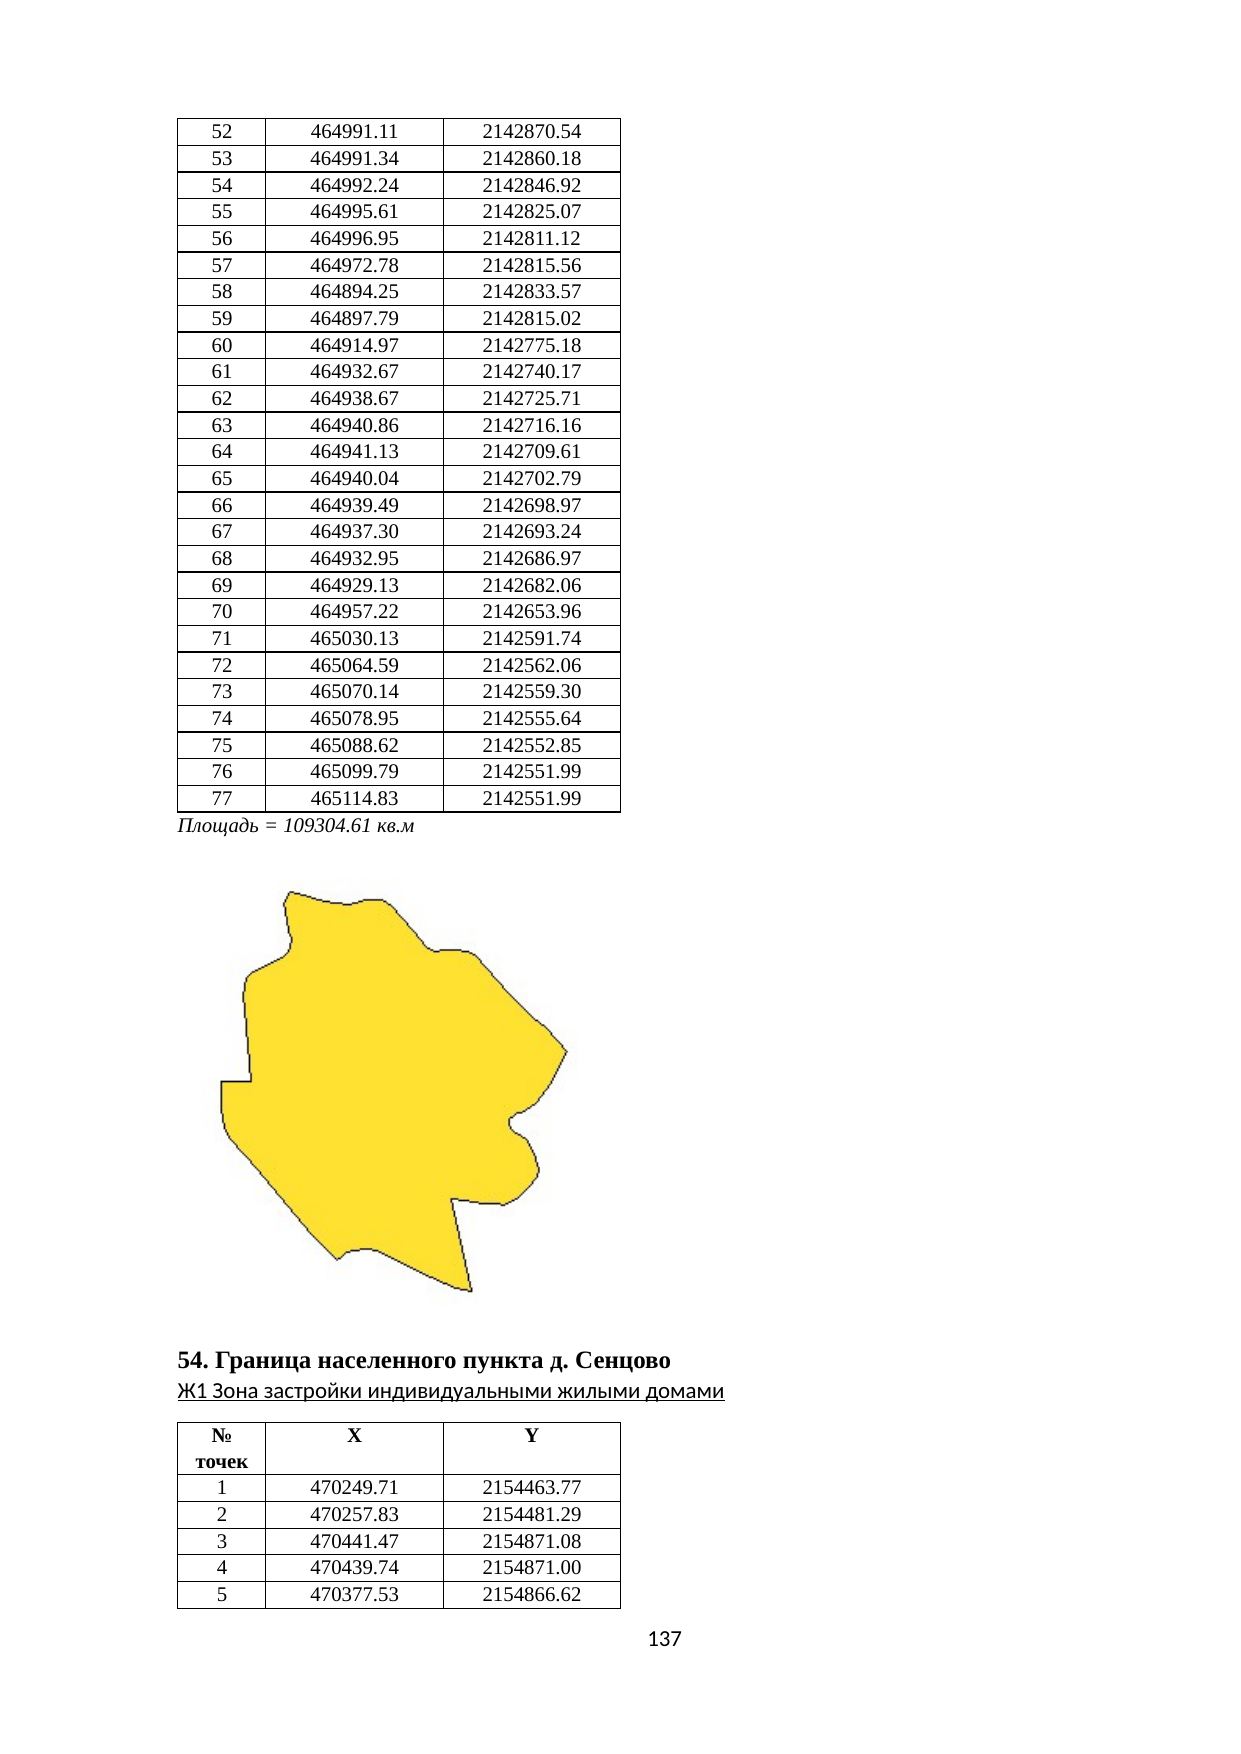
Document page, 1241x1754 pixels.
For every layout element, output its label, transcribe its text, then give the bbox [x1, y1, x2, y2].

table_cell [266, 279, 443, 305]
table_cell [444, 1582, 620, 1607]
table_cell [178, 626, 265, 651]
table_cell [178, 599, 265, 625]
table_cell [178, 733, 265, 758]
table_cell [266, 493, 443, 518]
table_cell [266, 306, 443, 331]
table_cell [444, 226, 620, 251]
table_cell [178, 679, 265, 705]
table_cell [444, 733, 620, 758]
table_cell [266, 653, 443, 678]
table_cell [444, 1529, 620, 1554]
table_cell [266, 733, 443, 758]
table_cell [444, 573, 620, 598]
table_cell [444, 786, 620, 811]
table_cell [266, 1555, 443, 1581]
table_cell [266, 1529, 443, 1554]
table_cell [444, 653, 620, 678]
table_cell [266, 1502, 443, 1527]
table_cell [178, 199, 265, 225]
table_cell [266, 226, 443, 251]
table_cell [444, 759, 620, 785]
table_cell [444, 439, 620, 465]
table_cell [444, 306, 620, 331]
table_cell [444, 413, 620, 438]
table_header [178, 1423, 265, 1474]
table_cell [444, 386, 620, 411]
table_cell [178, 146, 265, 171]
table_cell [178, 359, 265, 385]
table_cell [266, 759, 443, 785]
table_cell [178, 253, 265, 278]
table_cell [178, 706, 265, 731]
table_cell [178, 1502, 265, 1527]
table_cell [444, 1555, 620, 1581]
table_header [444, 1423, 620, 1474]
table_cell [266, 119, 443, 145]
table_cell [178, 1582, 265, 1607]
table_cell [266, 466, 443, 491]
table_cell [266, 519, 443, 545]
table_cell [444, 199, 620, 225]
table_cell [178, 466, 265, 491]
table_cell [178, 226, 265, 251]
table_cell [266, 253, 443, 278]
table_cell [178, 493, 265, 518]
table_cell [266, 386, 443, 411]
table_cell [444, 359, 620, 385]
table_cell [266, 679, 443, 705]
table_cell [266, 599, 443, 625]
subtitle Граница населенного пункта д. Сенцово [177, 1345, 1152, 1374]
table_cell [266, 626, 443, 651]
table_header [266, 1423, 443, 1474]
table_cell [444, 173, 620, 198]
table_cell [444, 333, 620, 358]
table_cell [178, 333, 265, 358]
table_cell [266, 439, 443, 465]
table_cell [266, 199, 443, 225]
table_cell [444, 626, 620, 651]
picture [177, 854, 626, 1319]
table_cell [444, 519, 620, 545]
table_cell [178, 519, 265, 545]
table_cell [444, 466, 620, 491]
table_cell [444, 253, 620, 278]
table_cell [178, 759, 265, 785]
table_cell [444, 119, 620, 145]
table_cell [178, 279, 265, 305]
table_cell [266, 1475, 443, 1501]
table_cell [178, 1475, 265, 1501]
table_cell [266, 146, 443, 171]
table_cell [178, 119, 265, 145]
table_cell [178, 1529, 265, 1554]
text Ж1 Зона застройки индивидуальными жилыми домами [177, 1376, 1152, 1404]
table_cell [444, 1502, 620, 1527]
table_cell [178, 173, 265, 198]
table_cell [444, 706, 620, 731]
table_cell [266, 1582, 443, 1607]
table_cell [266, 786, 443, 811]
text Площадь = 109304.61 кв.м [177, 812, 1152, 837]
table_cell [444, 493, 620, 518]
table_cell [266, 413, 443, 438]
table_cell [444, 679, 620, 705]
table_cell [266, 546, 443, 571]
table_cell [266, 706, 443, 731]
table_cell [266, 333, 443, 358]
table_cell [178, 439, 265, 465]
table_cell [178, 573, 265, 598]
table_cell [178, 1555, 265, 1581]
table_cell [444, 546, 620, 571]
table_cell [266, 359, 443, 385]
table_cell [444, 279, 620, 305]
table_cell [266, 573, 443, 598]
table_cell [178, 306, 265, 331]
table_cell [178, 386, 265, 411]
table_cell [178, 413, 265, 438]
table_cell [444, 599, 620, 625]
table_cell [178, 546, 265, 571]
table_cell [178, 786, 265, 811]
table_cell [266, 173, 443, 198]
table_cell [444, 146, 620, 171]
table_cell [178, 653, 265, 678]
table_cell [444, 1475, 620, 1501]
